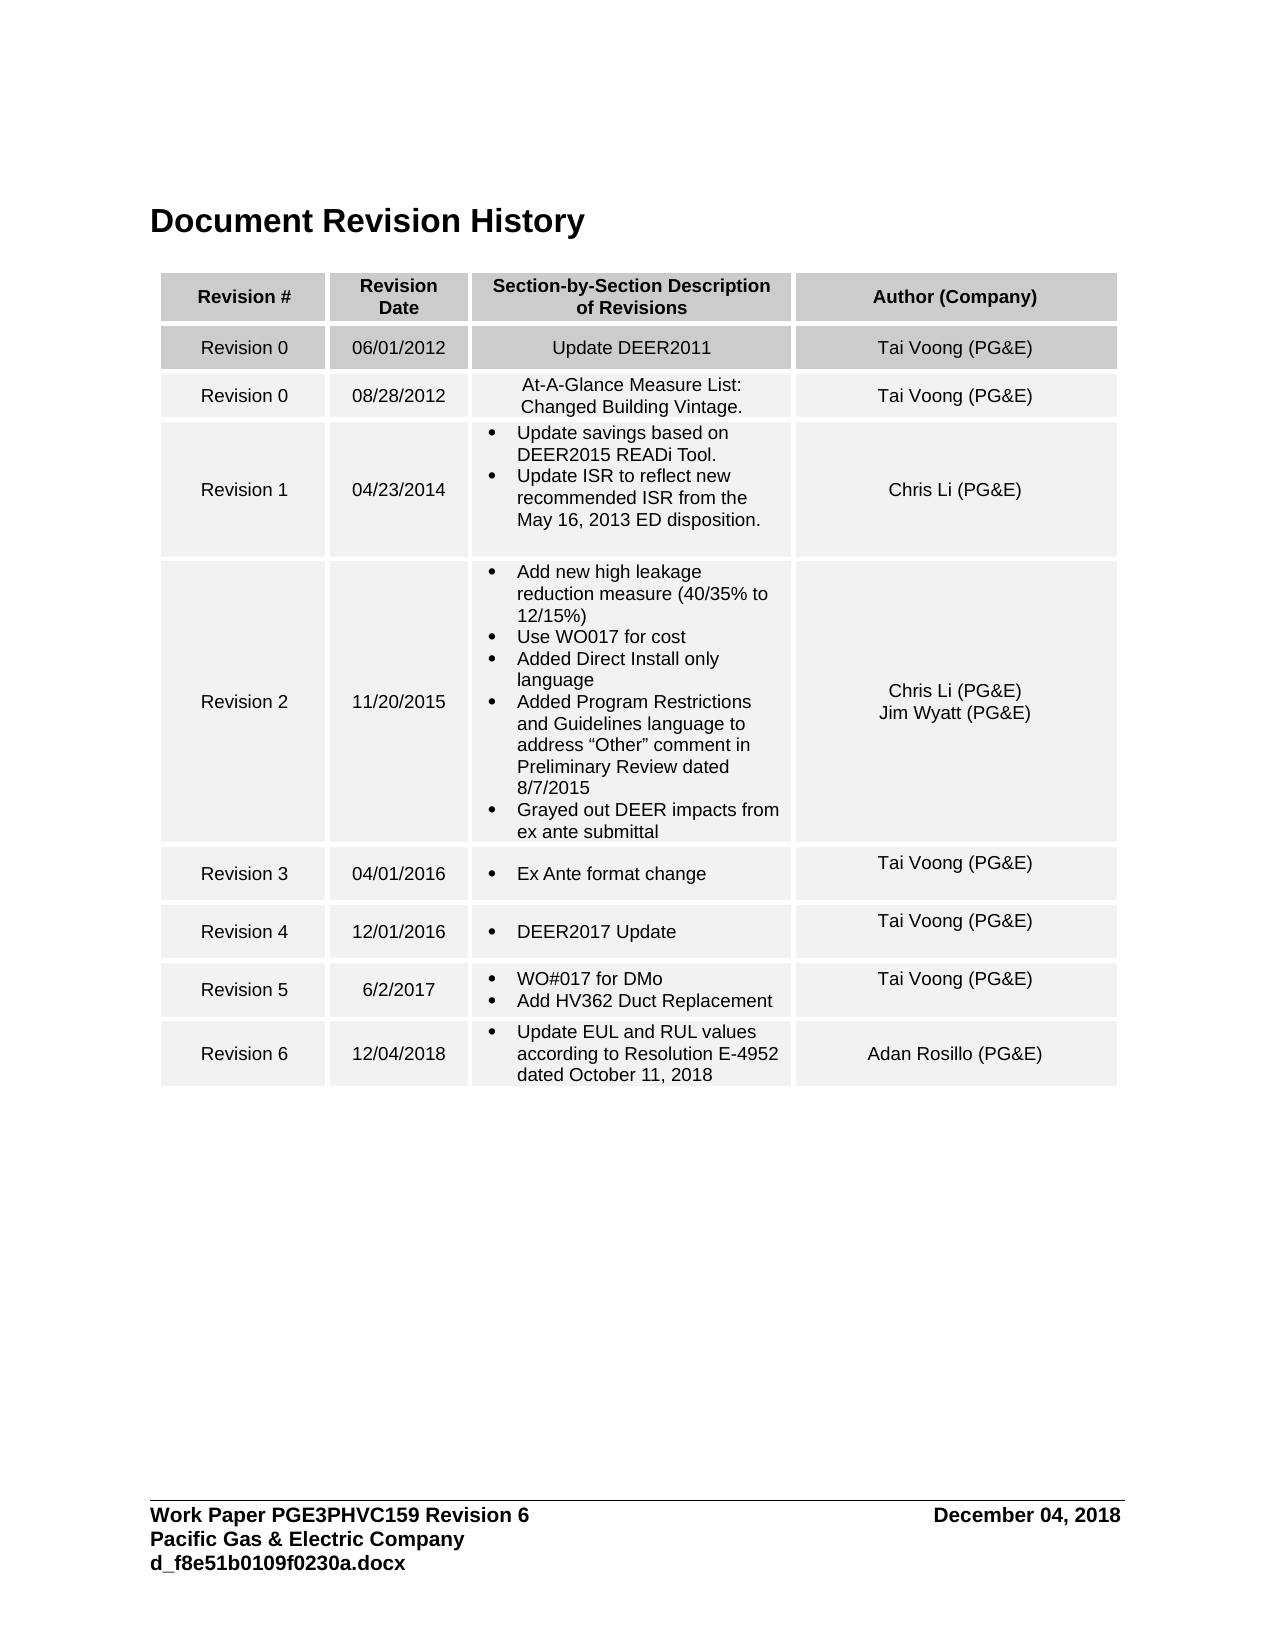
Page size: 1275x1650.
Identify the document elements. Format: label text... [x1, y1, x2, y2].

table_cell 6/2/2017 [330, 963, 468, 1016]
table_header Section-by-Section Description of Revisions [472, 273, 791, 321]
table_cell At-A-Glance Measure List: Changed Building Vintage. [472, 374, 791, 417]
table_cell Add new high leakage reduction measure (40/35% to 12/15%) Use WO017 for cost Added Direct Install only language Added Program Restrictions and Guidelines language to address “Other” comment in Preliminary Review dated 8/7/2015 Grayed out DEER impacts from ex ante submittal [472, 561, 791, 842]
table_header Revision Date [330, 273, 468, 321]
table_cell Revision 5 [161, 963, 325, 1016]
table_header Revision # [161, 273, 325, 321]
table_cell Revision 0 [161, 374, 325, 417]
table_cell Update savings based on DEER2015 READi Tool. Update ISR to reflect new recommended ISR from the May 16, 2013 ED disposition. [472, 422, 791, 556]
table_cell Ex Ante format change [472, 847, 791, 900]
table_cell 12/01/2016 [330, 905, 468, 958]
table_cell Tai Voong (PG&E) [796, 905, 1117, 958]
table_cell Tai Voong (PG&E) [796, 963, 1117, 1016]
table_cell Update EUL and RUL values according to Resolution E-4952 dated October 11, 2018 [472, 1021, 791, 1086]
table_cell DEER2017 Update [472, 905, 791, 958]
table_cell 12/04/2018 [330, 1021, 468, 1086]
table_cell 08/28/2012 [330, 374, 468, 417]
table_cell 11/20/2015 [330, 561, 468, 842]
table_cell Tai Voong (PG&E) [796, 326, 1117, 369]
table_cell WO#017 for DMo Add HV362 Duct Replacement [472, 963, 791, 1016]
table_cell Revision 0 [161, 326, 325, 369]
table_cell Adan Rosillo (PG&E) [796, 1021, 1117, 1086]
table_cell 04/23/2014 [330, 422, 468, 556]
table_cell Tai Voong (PG&E) [796, 374, 1117, 417]
subtitle Document Revision History [150, 201, 1125, 240]
table_cell Revision 1 [161, 422, 325, 556]
table_cell Revision 2 [161, 561, 325, 842]
table_header Author (Company) [796, 273, 1117, 321]
table_cell 06/01/2012 [330, 326, 468, 369]
table_cell Revision 6 [161, 1021, 325, 1086]
table_cell 04/01/2016 [330, 847, 468, 900]
table_cell Revision 4 [161, 905, 325, 958]
table_cell Chris Li (PG&E) [796, 422, 1117, 556]
table_cell Revision 3 [161, 847, 325, 900]
table_cell Tai Voong (PG&E) [796, 847, 1117, 900]
table_cell Update DEER2011 [472, 326, 791, 369]
table_cell Chris Li (PG&E) Jim Wyatt (PG&E) [796, 561, 1117, 842]
